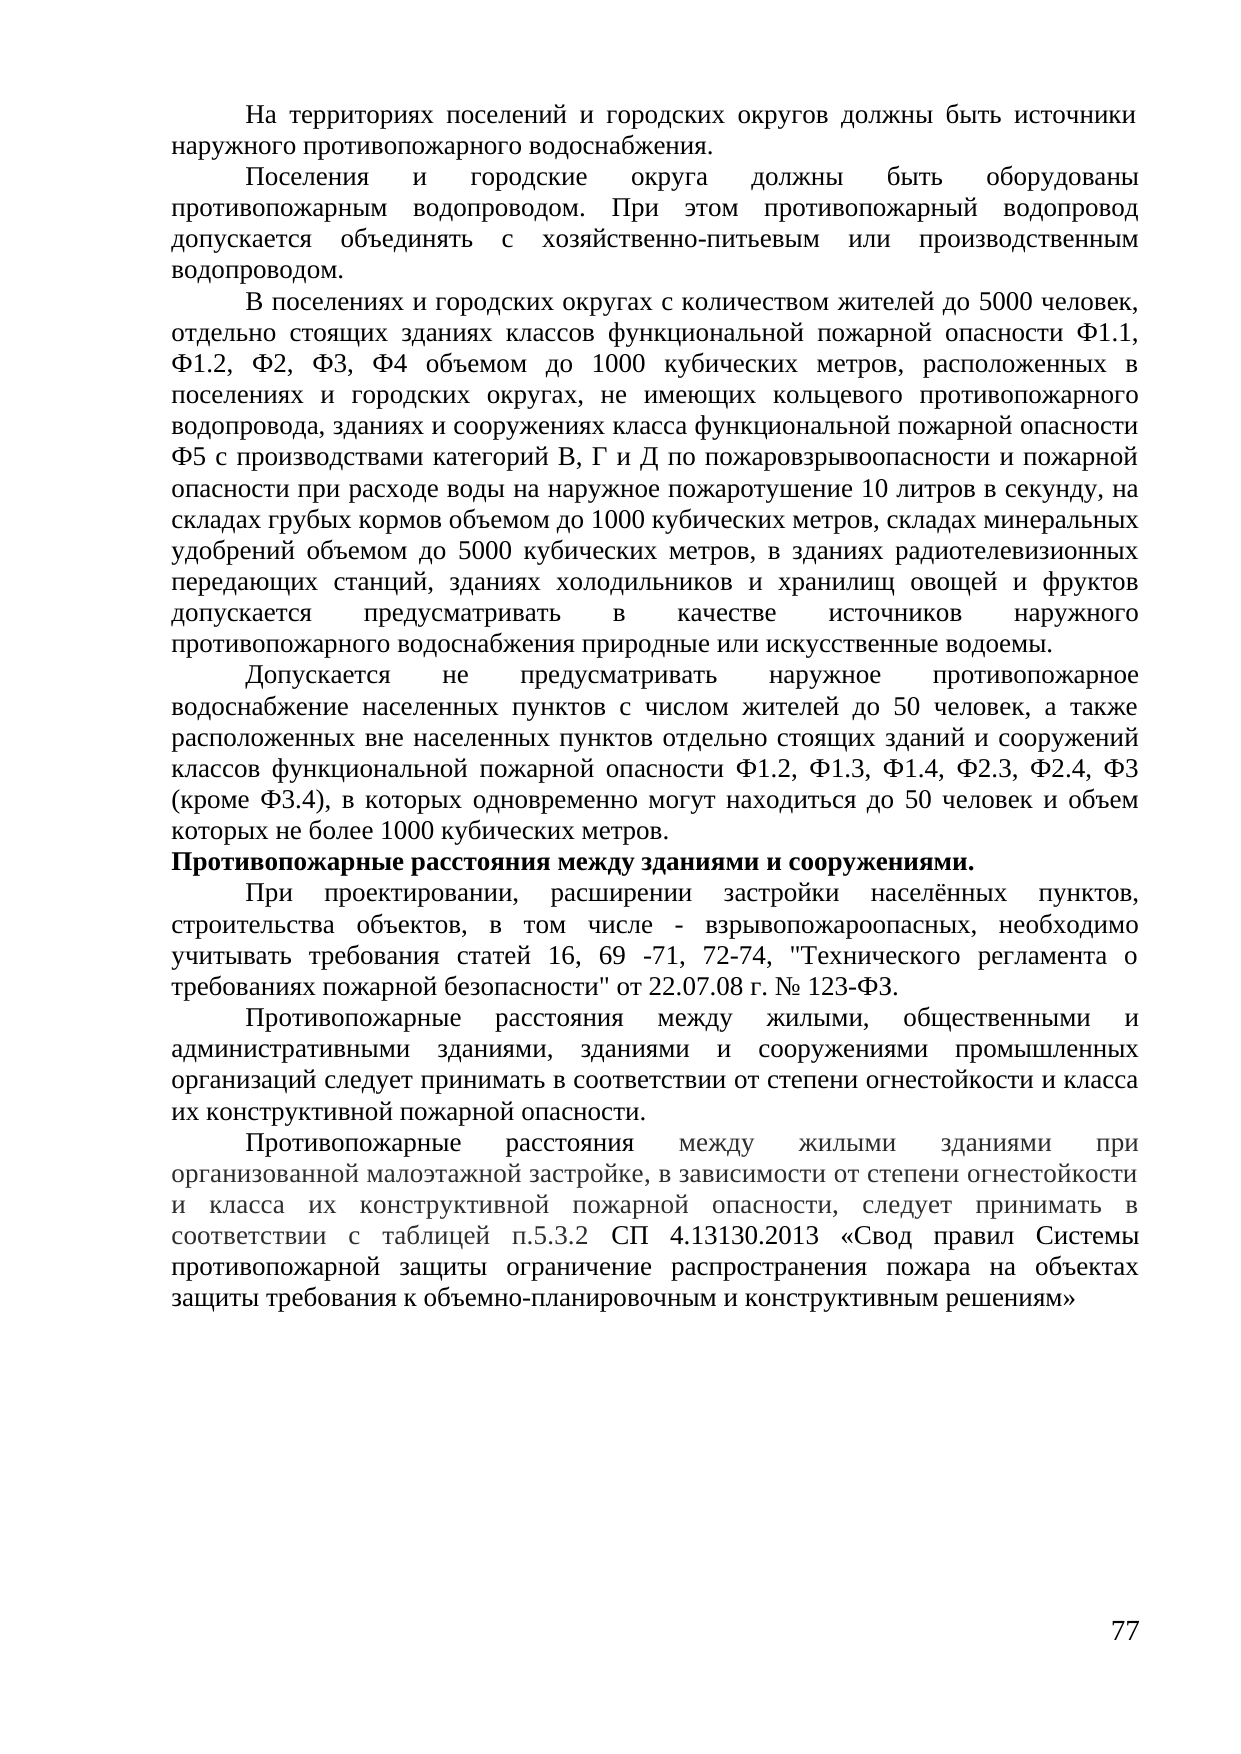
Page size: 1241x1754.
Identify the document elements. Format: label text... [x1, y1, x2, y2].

text Противопожарные расстояния между жилыми зданиями при организованной малоэтажной застройке, в зависимости от степени огнестойкости и класса их конструктивной пожарной опасности, следует принимать в соответствии с таблицей п.5.3.2 СП 4.13130.2013 «Свод правил Системы противопожарной защиты ограничение распространения пожара на объектах защиты требования к объемно-планировочным и конструктивным решениям» [171, 1126, 1140, 1313]
text При проектировании, расширении застройки населённых пунктов, строительства объектов, в том числе - взрывопожароопасных, необходимо учитывать требования статей 16, 69 -71, 72-74, "Технического регламента о требованиях пожарной безопасности" от 22.07.08 г. № 123-ФЗ. [171, 877, 1140, 1001]
text На территориях поселений и городских округов должны быть источники наружного противопожарного водоснабжения. [171, 98, 1140, 160]
text Противопожарные расстояния между зданиями и сооружениями. [171, 845, 1140, 877]
text В поселениях и городских округах с количеством жителей до 5000 человек, отдельно стоящих зданиях классов функциональной пожарной опасности Ф1.1, Ф1.2, Ф2, Ф3, Ф4 объемом до 1000 кубических метров, расположенных в поселениях и городских округах, не имеющих кольцевого противопожарного водопровода, зданиях и сооружениях класса функциональной пожарной опасности Ф5 с производствами категорий В, Г и Д по пожаровзрывоопасности и пожарной опасности при расходе воды на наружное пожаротушение 10 литров в секунду, на складах грубых кормов объемом до 1000 кубических метров, складах минеральных удобрений объемом до 5000 кубических метров, в зданиях радиотелевизионных передающих станций, зданиях холодильников и хранилищ овощей и фруктов допускается предусматривать в качестве источников наружного противопожарного водоснабжения природные или искусственные водоемы. [171, 285, 1140, 658]
text Поселения и городские округа должны быть оборудованы противопожарным водопроводом. При этом противопожарный водопровод допускается объединять с хозяйственно-питьевым или производственным водопроводом. [171, 160, 1140, 285]
text Противопожарные расстояния между жилыми, общественными и административными зданиями, зданиями и сооружениями промышленных организаций следует принимать в соответствии от степени огнестойкости и класса их конструктивной пожарной опасности. [171, 1001, 1140, 1126]
text Допускается не предусматривать наружное противопожарное водоснабжение населенных пунктов с числом жителей до 50 человек, а также расположенных вне населенных пунктов отдельно стоящих зданий и сооружений классов функциональной пожарной опасности Ф1.2, Ф1.3, Ф1.4, Ф2.3, Ф2.4, Ф3 (кроме Ф3.4), в которых одновременно могут находиться до 50 человек и объем которых не более 1000 кубических метров. [171, 658, 1140, 845]
